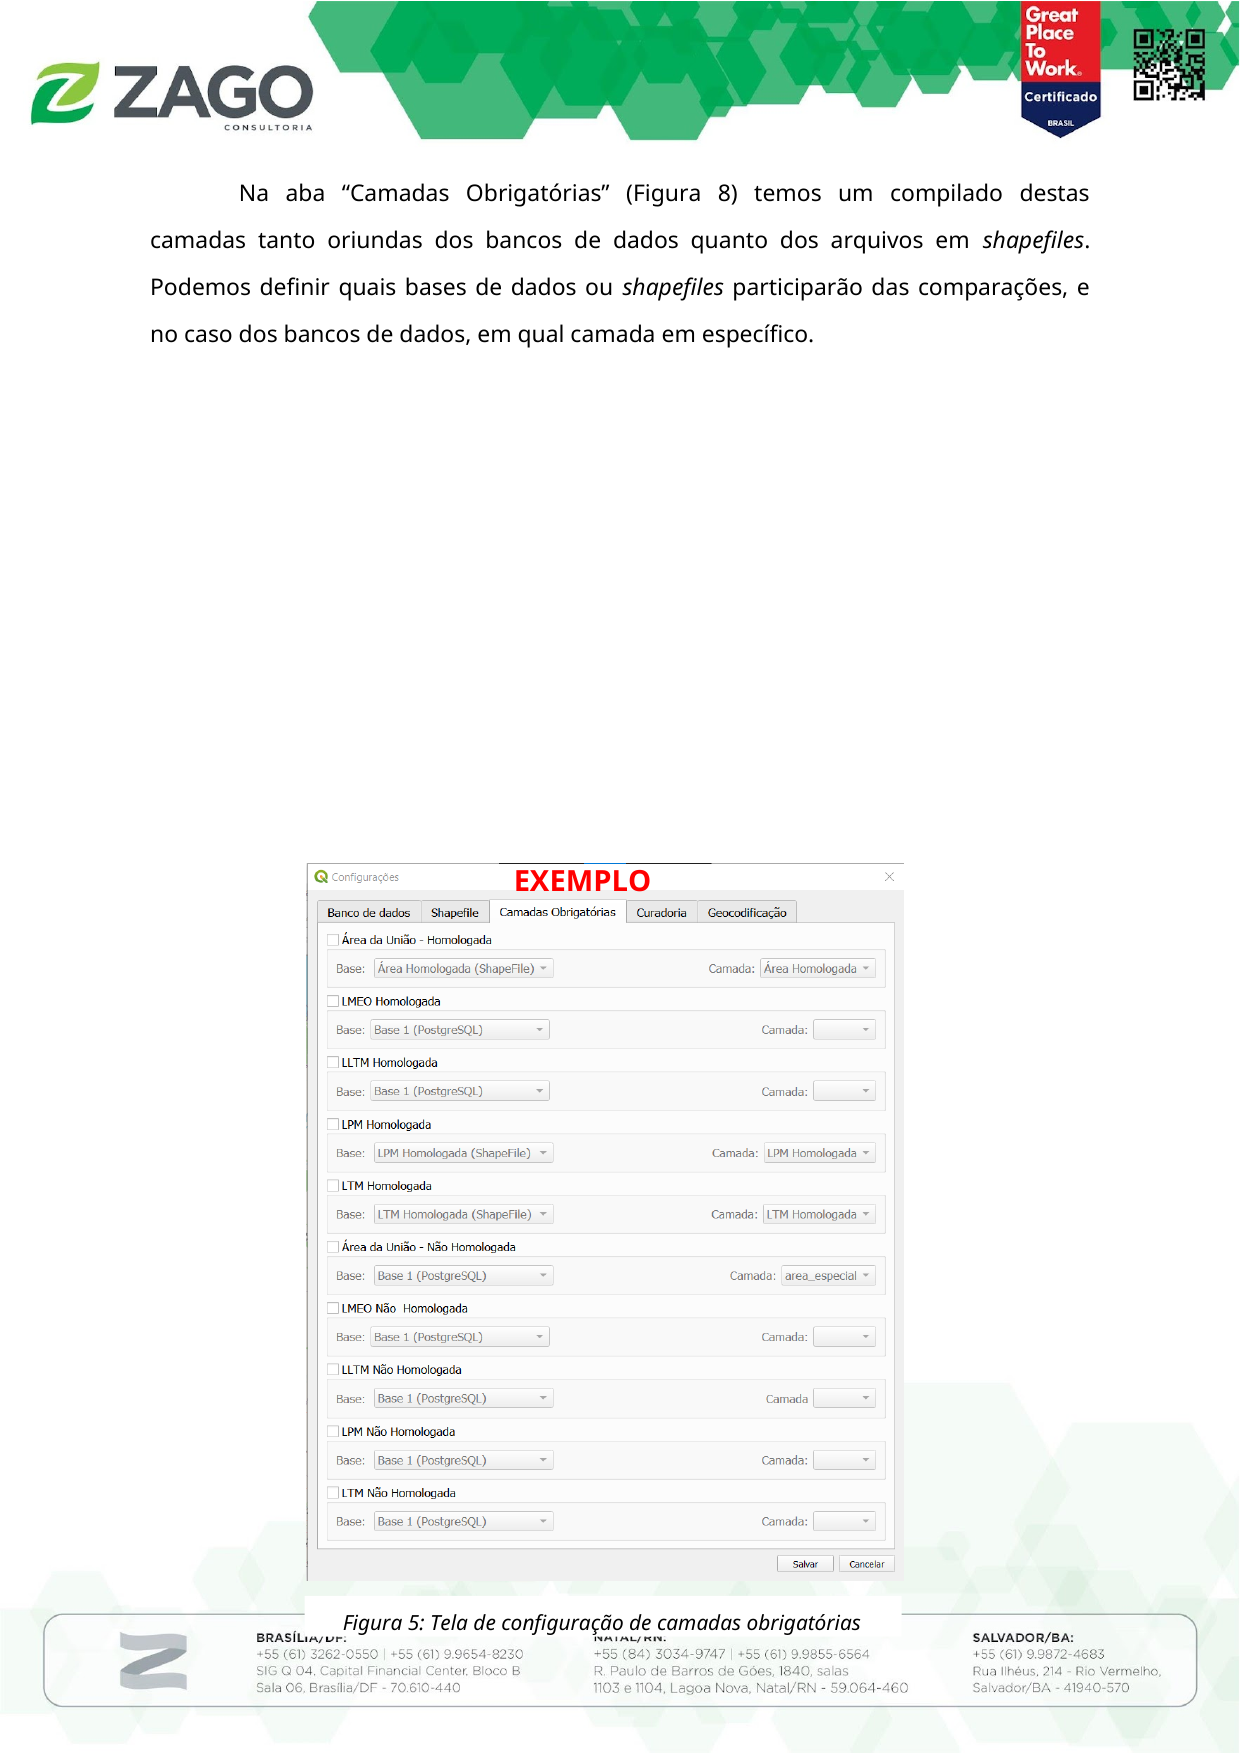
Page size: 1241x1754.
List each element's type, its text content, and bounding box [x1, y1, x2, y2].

text Na aba “Camadas Obrigatórias” (Figura 8) temos um compilado destas camadas tanto oriundas dos bancos de dados quanto dos arquivos em shapefiles. Podemos definir quais bases de dados ou shapefiles participarão das comparações, e no caso dos bancos de dados, em qual camada em específico. [150, 177, 1090, 349]
picture [0, 1, 1240, 1753]
